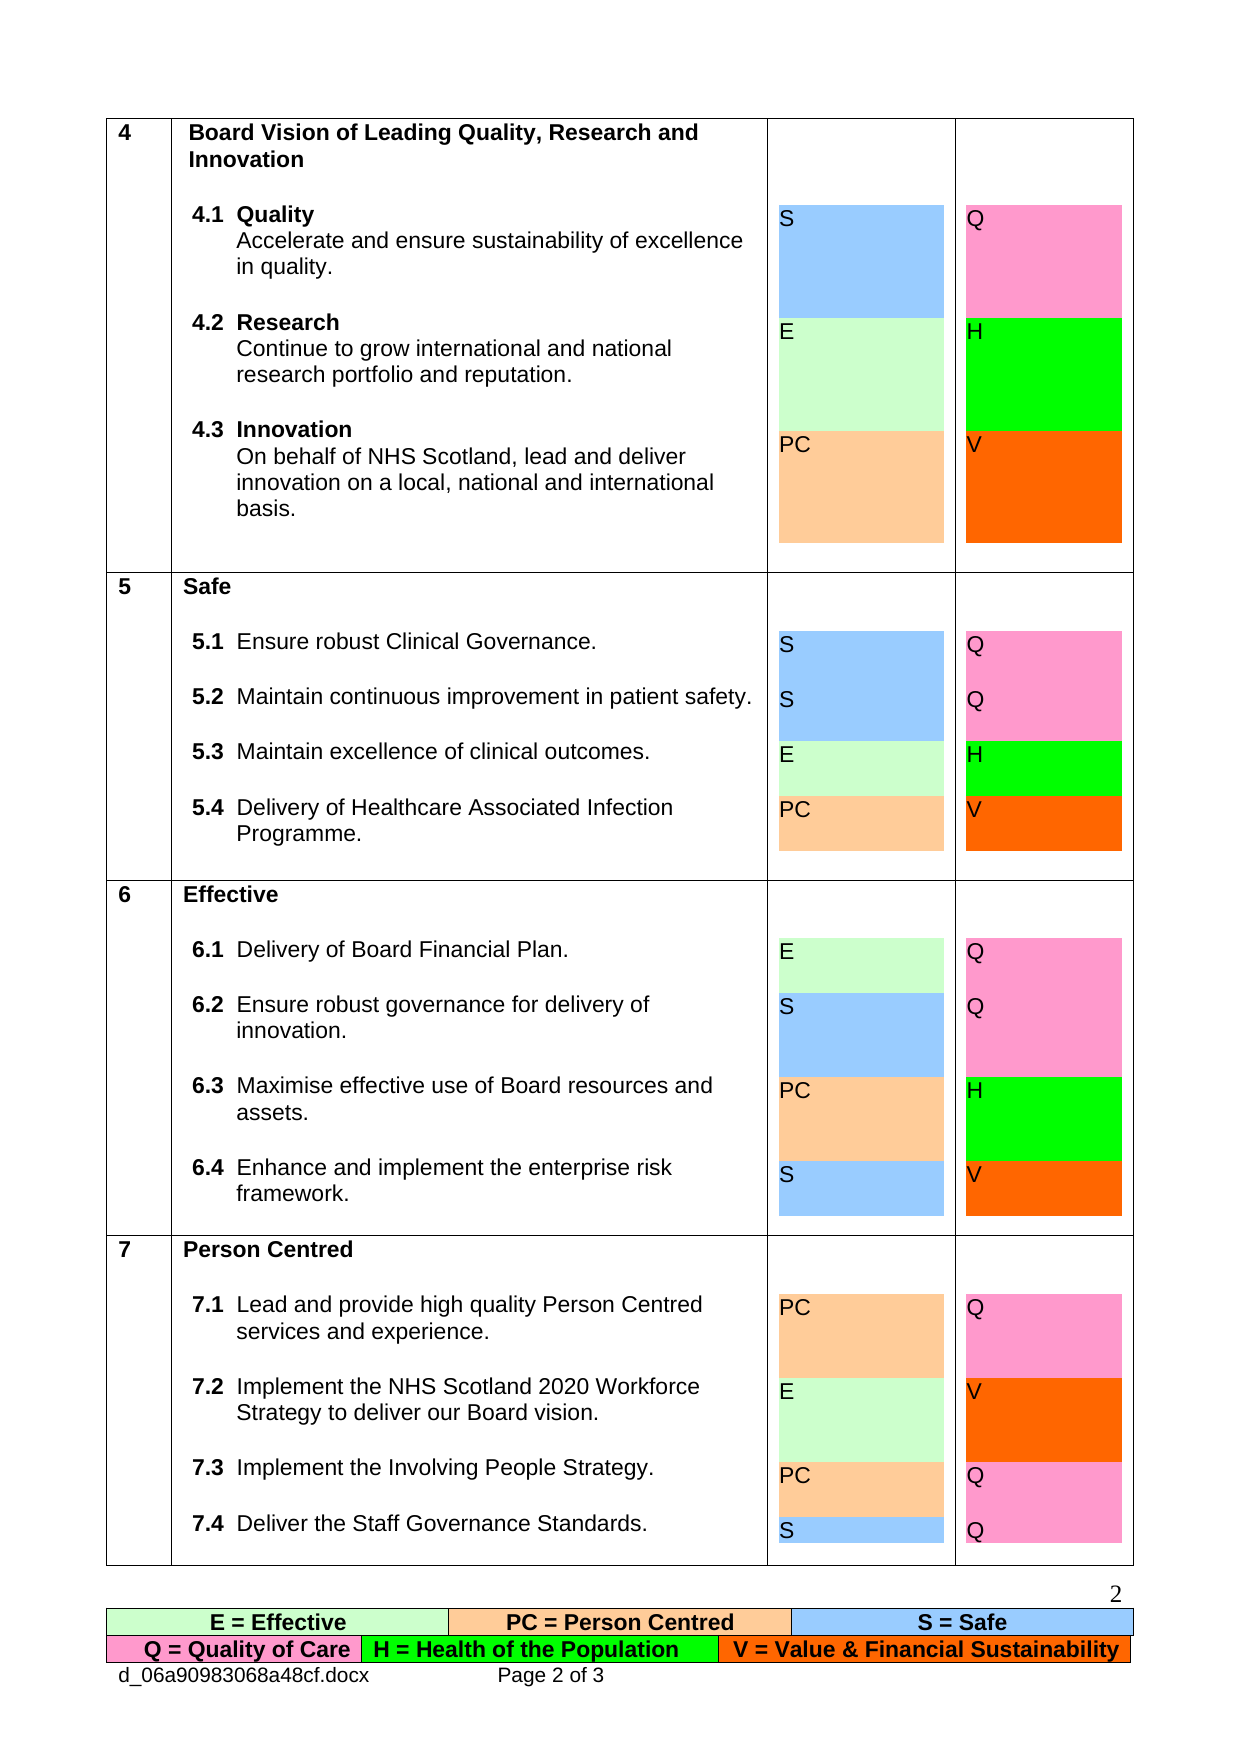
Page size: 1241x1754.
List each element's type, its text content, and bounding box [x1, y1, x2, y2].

table_cell Person Centred 7.1 Lead and provide high quality Person Centred services and experience. 7.2 Implement the NHS Scotland 2020 Workforce Strategy to deliver our Board vision. 7.3 Implement the Involving People Strategy. 7.4 Deliver the Staff Governance Standards. [172, 1236, 767, 1564]
table_cell Q V Q Q [956, 1236, 1133, 1564]
table_cell S S E PC [768, 573, 955, 880]
table_cell 6 [107, 881, 171, 1235]
table_cell Q Q H V [956, 881, 1133, 1235]
table_cell Effective 6.1 Delivery of Board Financial Plan. 6.2 Ensure robust governance for delivery of innovation. 6.3 Maximise effective use of Board resources and assets. 6.4 Enhance and implement the enterprise risk framework. [172, 881, 767, 1235]
table_cell E S PC S [768, 881, 955, 1235]
table_cell Board Vision of Leading Quality, Research and Innovation 4.1 Quality Accelerate and ensure sustainability of excellence in quality. 4.2 Research Continue to grow international and national research portfolio and reputation. 4.3 Innovation On behalf of NHS Scotland, lead and deliver innovation on a local, national and international basis. [172, 119, 767, 572]
table_cell Safe 5.1 Ensure robust Clinical Governance. 5.2 Maintain continuous improvement in patient safety. 5.3 Maintain excellence of clinical outcomes. 5.4 Delivery of Healthcare Associated Infection Programme. [172, 573, 767, 880]
table_cell S E PC [768, 119, 955, 572]
table_cell Q H V [956, 119, 1133, 572]
table_cell PC E PC S [768, 1236, 955, 1564]
table_cell 5 [107, 573, 171, 880]
table_cell 4 [107, 119, 171, 572]
table_cell Q Q H V [956, 573, 1133, 880]
table_cell 7 [107, 1236, 171, 1564]
